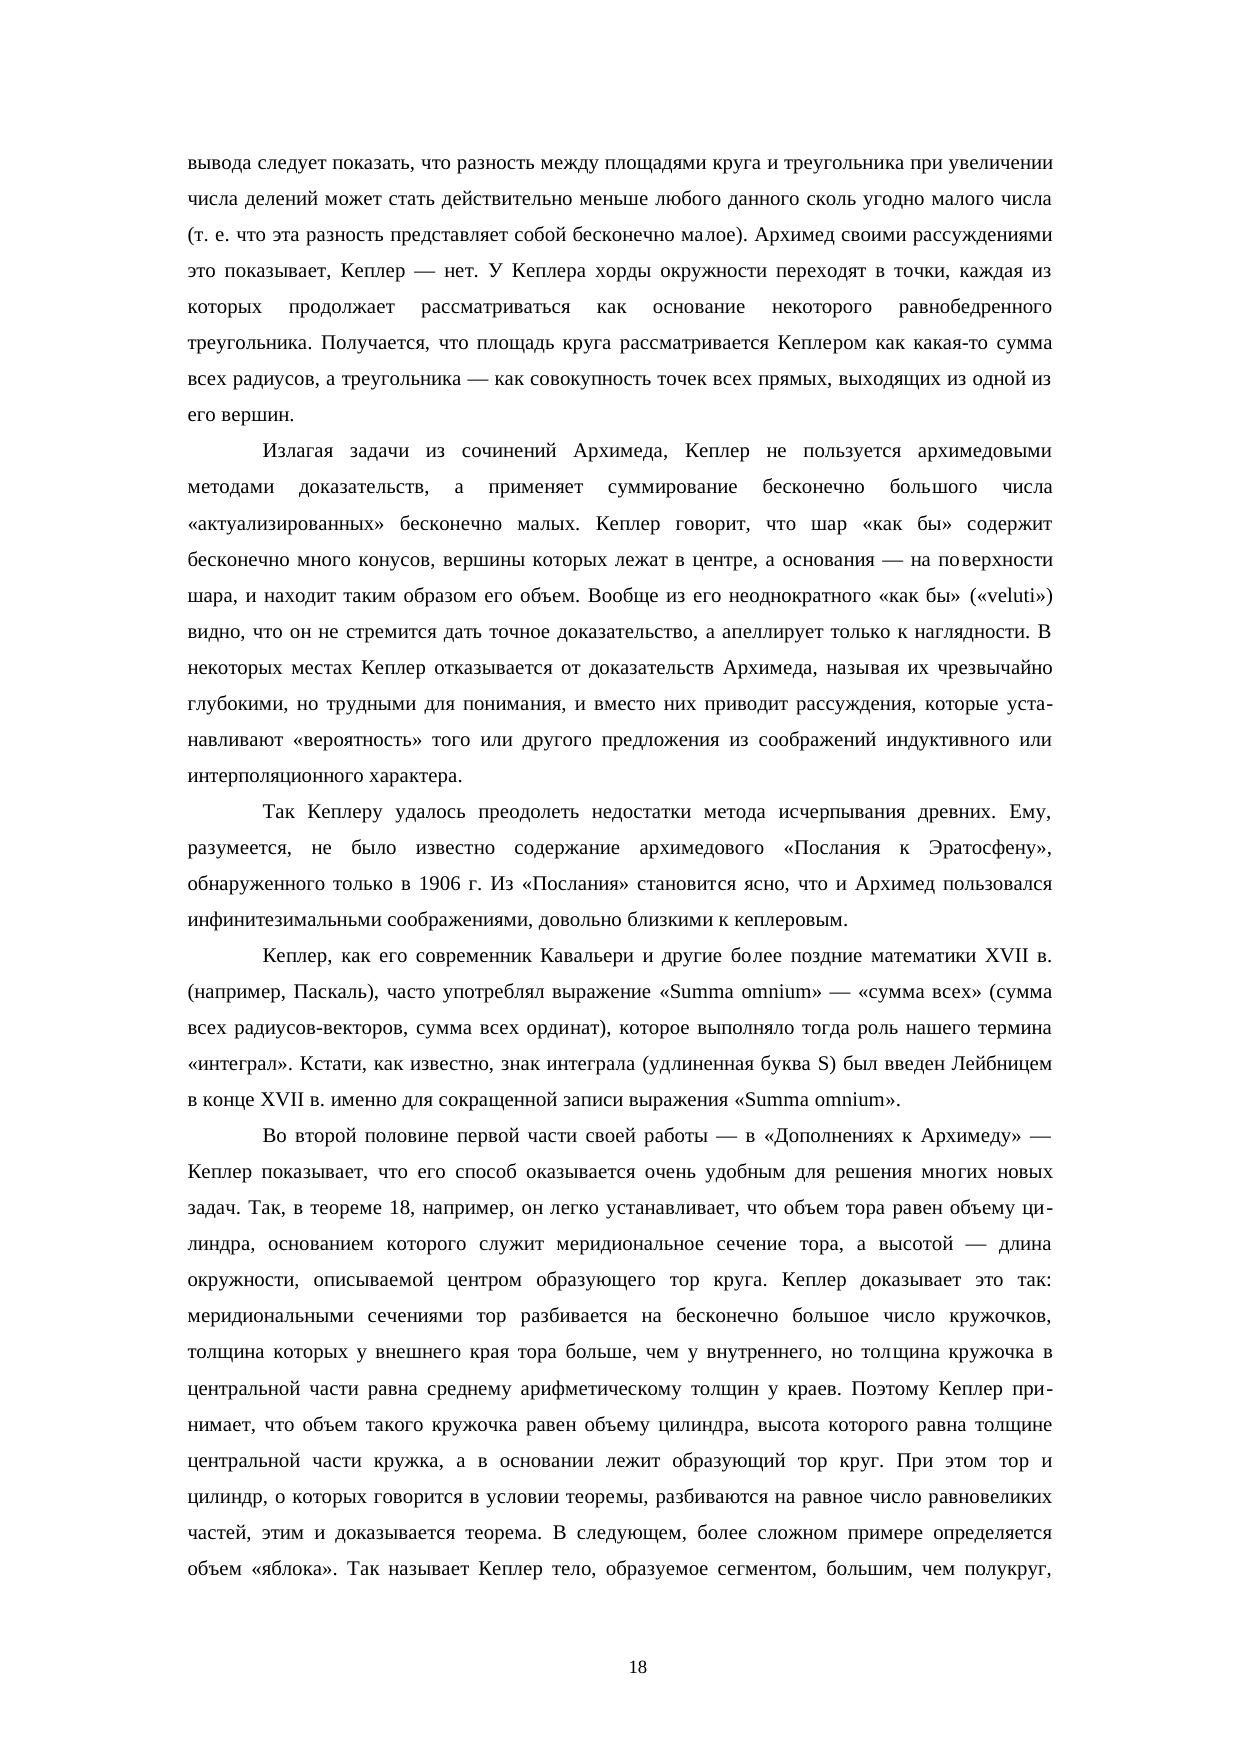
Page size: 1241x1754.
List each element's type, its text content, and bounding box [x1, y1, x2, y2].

text Излагая задачи из сочинений Архимеда, Кеплер не пользуется архимедовыми методами доказательств, а применяет суммирование бесконечно большого числа «актуализированных» бесконечно малых. Кеплер говорит, что шар «как бы» содержит бесконечно много конусов, вершины которых лежат в центре, а основания — на поверхности шара, и находит таким образом его объем. Вообще из его неоднократного «как бы» («veluti») видно, что он не стремится дать точное доказательство, а апеллирует только к наглядности. В некоторых местах Кеплер отказывается от доказательств Архимеда, называя их чрезвычайно глубокими, но трудными для понимания, и вместо них приводит рассуждения, которые устанавливают «вероятность» того или другого предложения из соображений индуктивного или интерполяционного характера. [187, 438, 1053, 787]
text Так Кеплеру удалось преодолеть недостатки метода исчерпывания древних. Ему, разумеется, не было известно содержание архимедового «Послания к Эратосфену», обнаруженного только в 1906 г. Из «Послания» становится ясно, что и Архимед пользовался инфинитезимальньми соображениями, довольно близкими к кеплеровым. [187, 799, 1053, 931]
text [187, 1123, 1053, 1580]
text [187, 150, 1053, 426]
text Кеплер, как его современник Кавальери и другие более поздние математики XVII в. (например, Паскаль), часто употреблял выражение «Summa omnium» — «сумма всех» (сумма всех радиусов-векторов, сумма всех ординат), которое выполняло тогда роль нашего термина «интеграл». Кстати, как известно, знак интеграла (удлиненная буква S) был введен Лейбницем в конце XVII в. именно для сокращенной записи выражения «Summa omnium». [187, 943, 1053, 1111]
